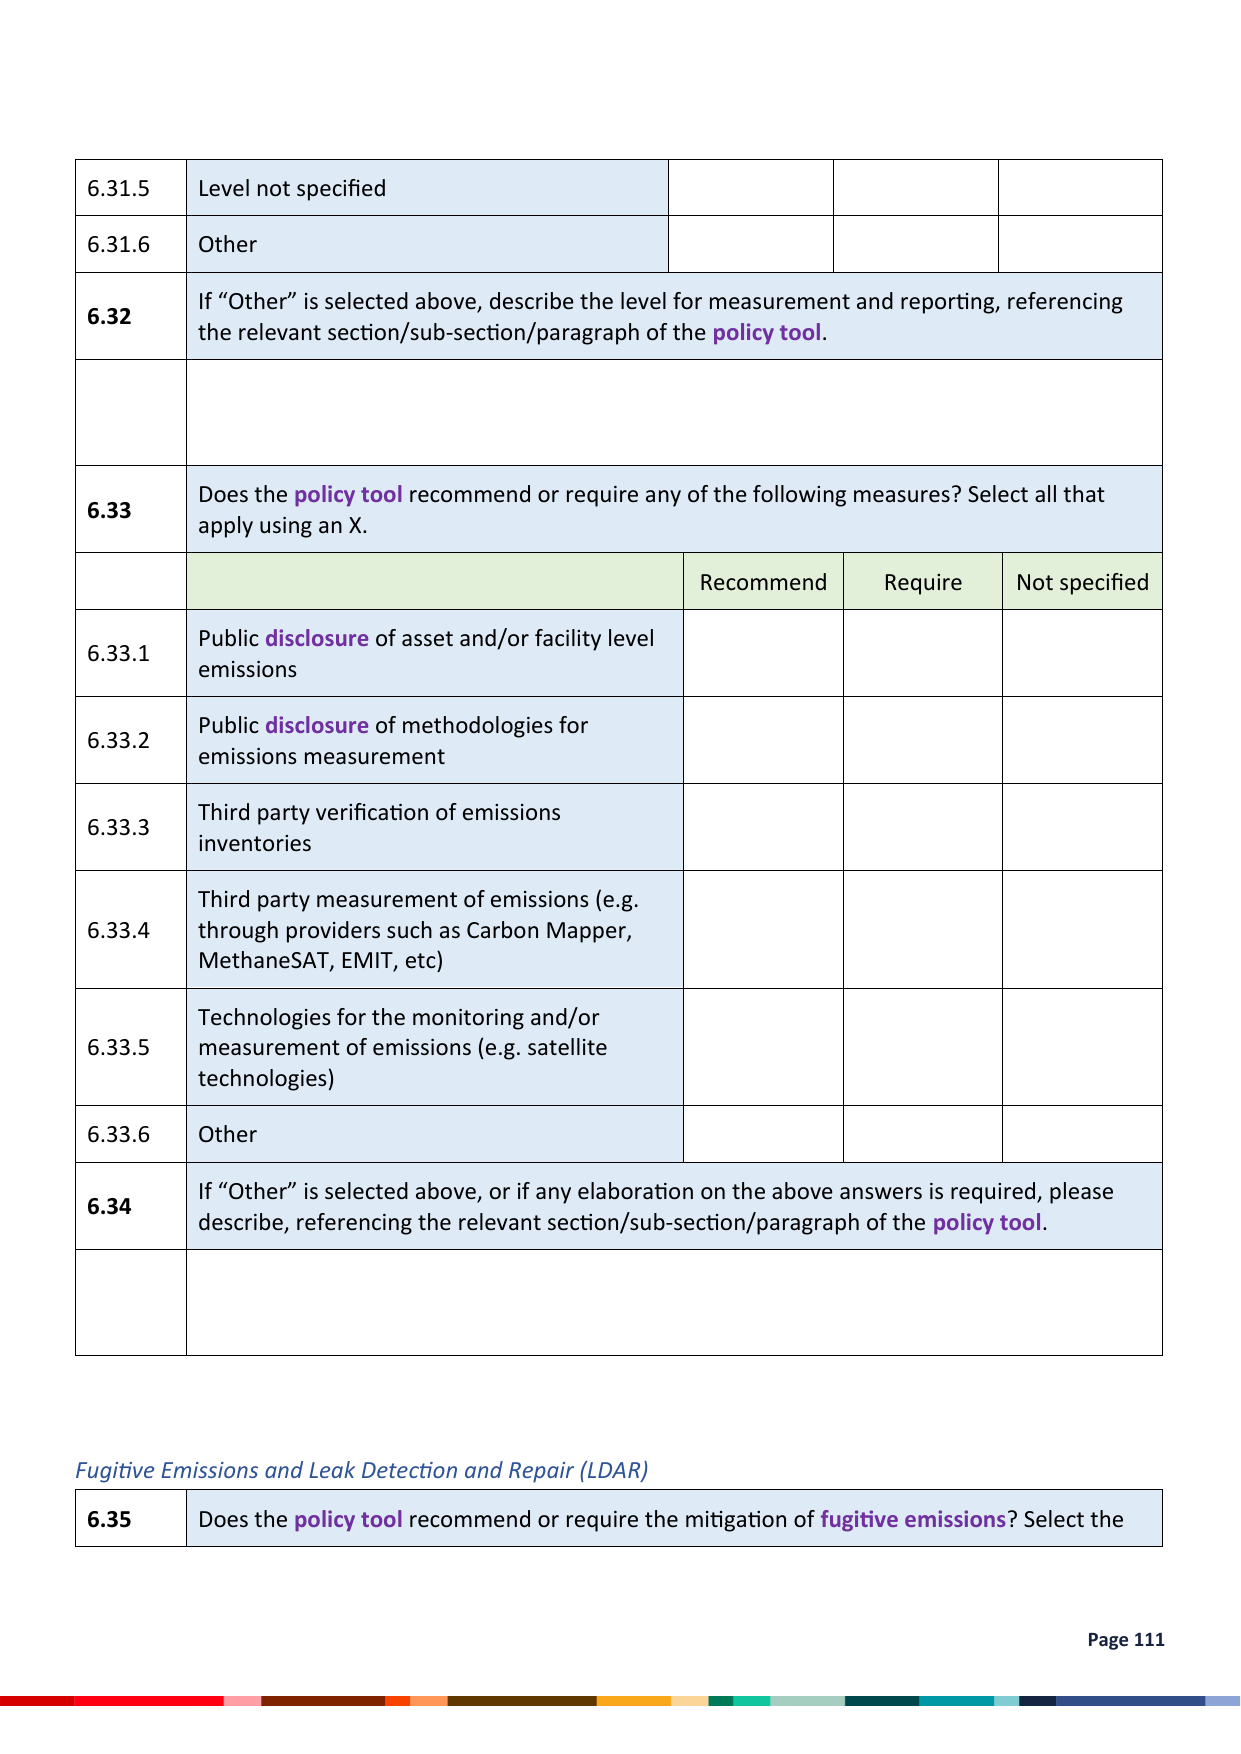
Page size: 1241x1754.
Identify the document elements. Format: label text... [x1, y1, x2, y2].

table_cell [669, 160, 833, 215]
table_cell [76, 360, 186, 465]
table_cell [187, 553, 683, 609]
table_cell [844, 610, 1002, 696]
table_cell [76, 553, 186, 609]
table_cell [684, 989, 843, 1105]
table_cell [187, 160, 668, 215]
subtitle Fugitive Emissions and Leak Detection and Repair (LDAR) [75, 1454, 1165, 1485]
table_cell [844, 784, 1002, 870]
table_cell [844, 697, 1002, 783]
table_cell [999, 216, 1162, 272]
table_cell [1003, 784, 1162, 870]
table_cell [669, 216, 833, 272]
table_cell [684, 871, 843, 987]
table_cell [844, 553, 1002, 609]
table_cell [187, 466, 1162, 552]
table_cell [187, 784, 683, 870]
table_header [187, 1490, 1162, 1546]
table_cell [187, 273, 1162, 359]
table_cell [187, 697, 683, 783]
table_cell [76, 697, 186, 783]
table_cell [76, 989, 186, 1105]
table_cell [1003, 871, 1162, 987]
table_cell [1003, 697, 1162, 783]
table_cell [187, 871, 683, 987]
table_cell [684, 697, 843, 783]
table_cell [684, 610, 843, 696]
picture [0, 1696, 1241, 1706]
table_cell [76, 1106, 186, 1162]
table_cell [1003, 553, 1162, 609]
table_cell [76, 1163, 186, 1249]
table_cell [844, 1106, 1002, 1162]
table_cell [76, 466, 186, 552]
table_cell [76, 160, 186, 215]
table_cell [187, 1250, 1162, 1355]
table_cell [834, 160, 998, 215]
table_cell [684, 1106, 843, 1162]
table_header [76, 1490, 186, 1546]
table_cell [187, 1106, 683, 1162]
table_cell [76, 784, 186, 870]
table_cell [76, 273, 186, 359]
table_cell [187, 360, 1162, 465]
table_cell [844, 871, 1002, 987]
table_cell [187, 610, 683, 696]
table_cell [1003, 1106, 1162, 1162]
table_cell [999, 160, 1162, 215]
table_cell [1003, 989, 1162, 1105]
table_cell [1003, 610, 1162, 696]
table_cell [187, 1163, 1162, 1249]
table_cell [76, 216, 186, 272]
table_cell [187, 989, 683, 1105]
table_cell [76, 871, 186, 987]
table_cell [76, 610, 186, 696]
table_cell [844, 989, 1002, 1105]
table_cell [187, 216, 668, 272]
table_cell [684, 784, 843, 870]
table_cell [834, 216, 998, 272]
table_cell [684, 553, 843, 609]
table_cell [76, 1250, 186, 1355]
